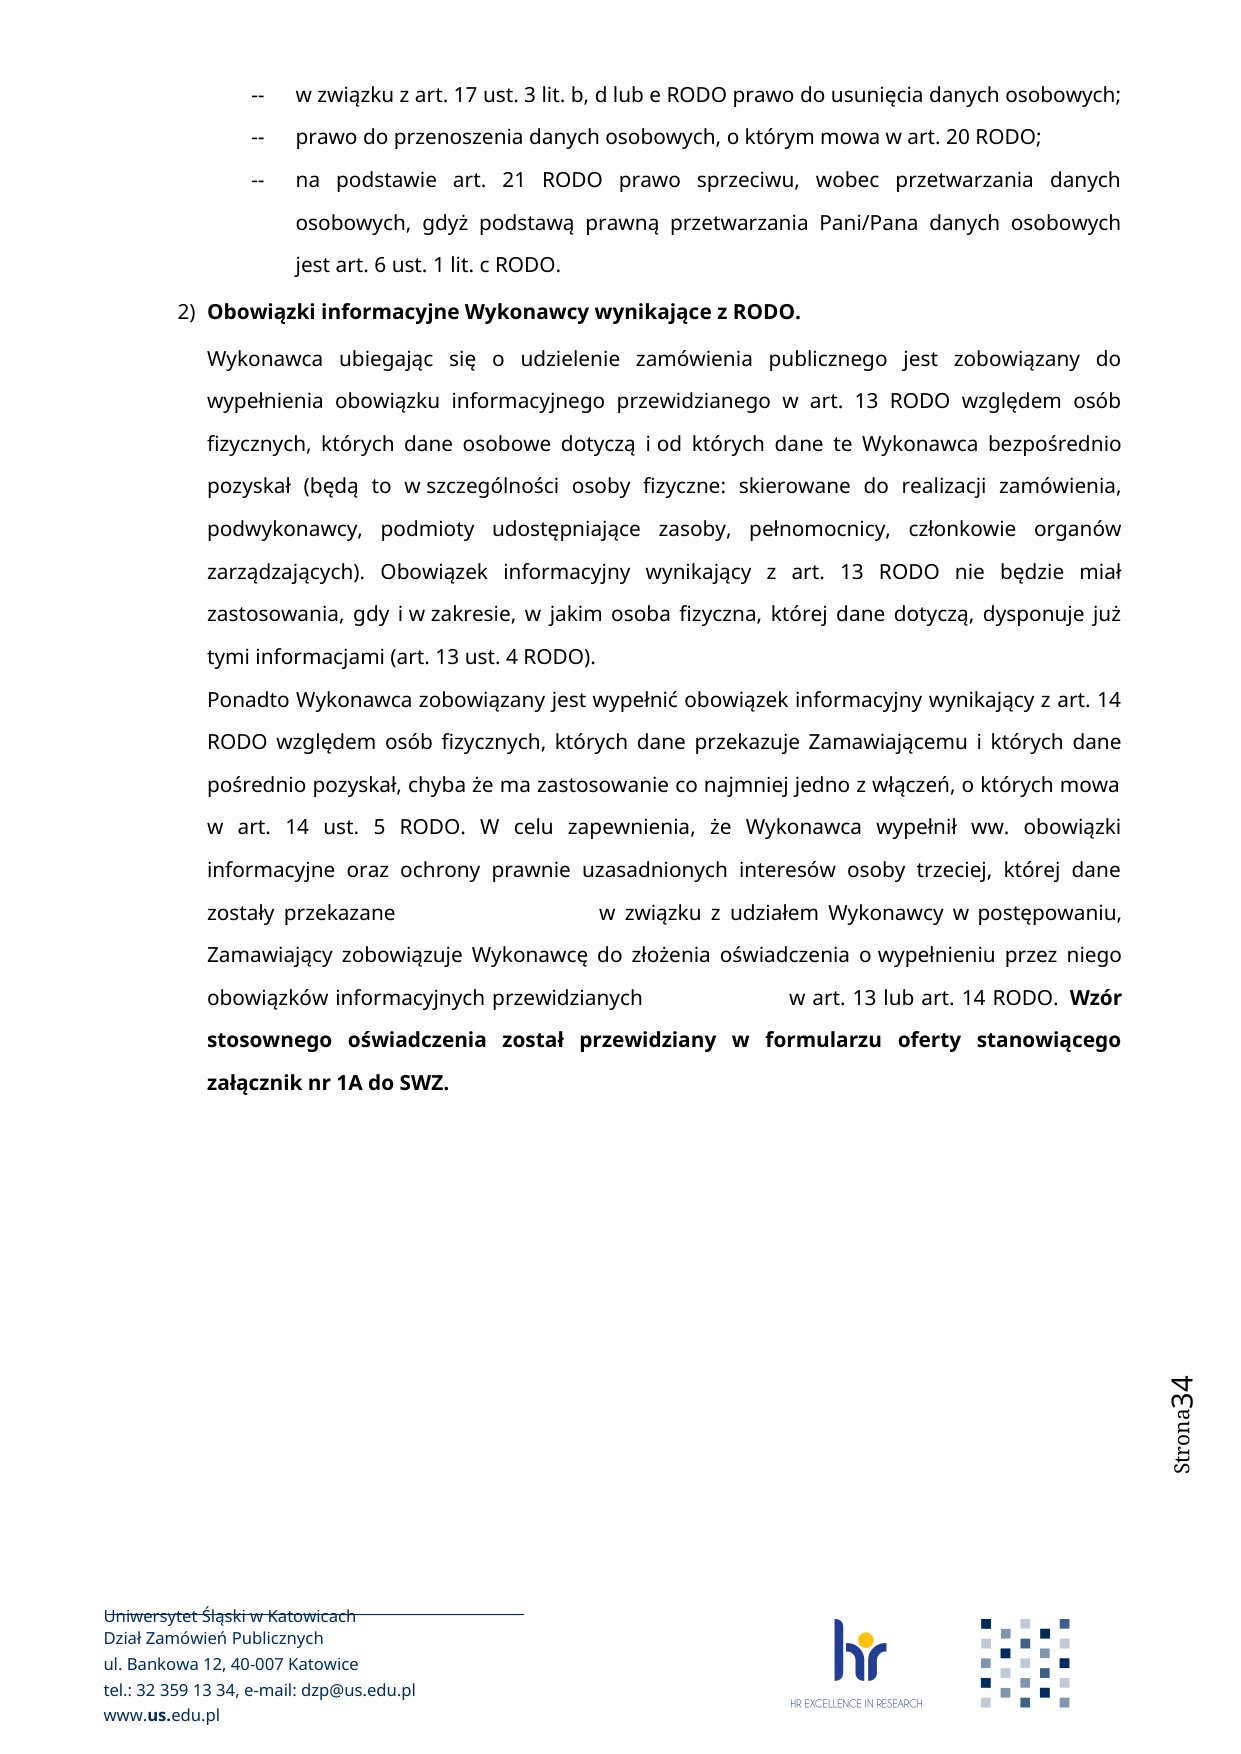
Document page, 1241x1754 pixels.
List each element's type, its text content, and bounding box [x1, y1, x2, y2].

picture [0, 1605, 525, 1623]
subtitle Obowiązki informacyjne Wykonawcy wynikające z RODO. [177, 297, 1122, 326]
picture [722, 1491, 1099, 1737]
text -- prawo do przenoszenia danych osobowych, o którym mowa w art. 20 RODO; [251, 122, 1122, 151]
text Ponadto Wykonawca zobowiązany jest wypełnić obowiązek informacyjny wynikający z art. 14 RODO względem osób fizycznych, których dane przekazuje Zamawiającemu i których dane pośrednio pozyskał, chyba że ma zastosowanie co najmniej jedno z włączeń, o których mowa w art. 14 ust. 5 RODO. W celu zapewnienia, że Wykonawca wypełnił ww. obowiązki informacyjne oraz ochrony prawnie uzasadnionych interesów osoby trzeciej, której dane zostały przekazane w związku z udziałem Wykonawcy w postępowaniu, Zamawiający zobowiązuje Wykonawcę do złożenia oświadczenia o wypełnieniu przez niego obowiązków informacyjnych przewidzianych w art. 13 lub art. 14 RODO. Wzór stosownego oświadczenia został przewidziany w formularzu oferty stanowiącego załącznik nr 1A do SWZ. [207, 685, 1122, 1097]
text Wykonawca ubiegając się o udzielenie zamówienia publicznego jest zobowiązany do wypełnienia obowiązku informacyjnego przewidzianego w art. 13 RODO względem osób fizycznych, których dane osobowe dotyczą i od których dane te Wykonawca bezpośrednio pozyskał (będą to w szczególności osoby fizyczne: skierowane do realizacji zamówienia, podwykonawcy, podmioty udostępniające zasoby, pełnomocnicy, członkowie organów zarządzających). Obowiązek informacyjny wynikający z art. 13 RODO nie będzie miał zastosowania, gdy i w zakresie, w jakim osoba fizyczna, której dane dotyczą, dysponuje już tymi informacjami (art. 13 ust. 4 RODO). [207, 344, 1122, 671]
text -- na podstawie art. 21 RODO prawo sprzeciwu, wobec przetwarzania danych osobowych, gdyż podstawą prawną przetwarzania Pani/Pana danych osobowych jest art. 6 ust. 1 lit. c RODO. [251, 165, 1122, 279]
text -- w związku z art. 17 ust. 3 lit. b, d lub e RODO prawo do usunięcia danych osobowych; [251, 80, 1122, 108]
